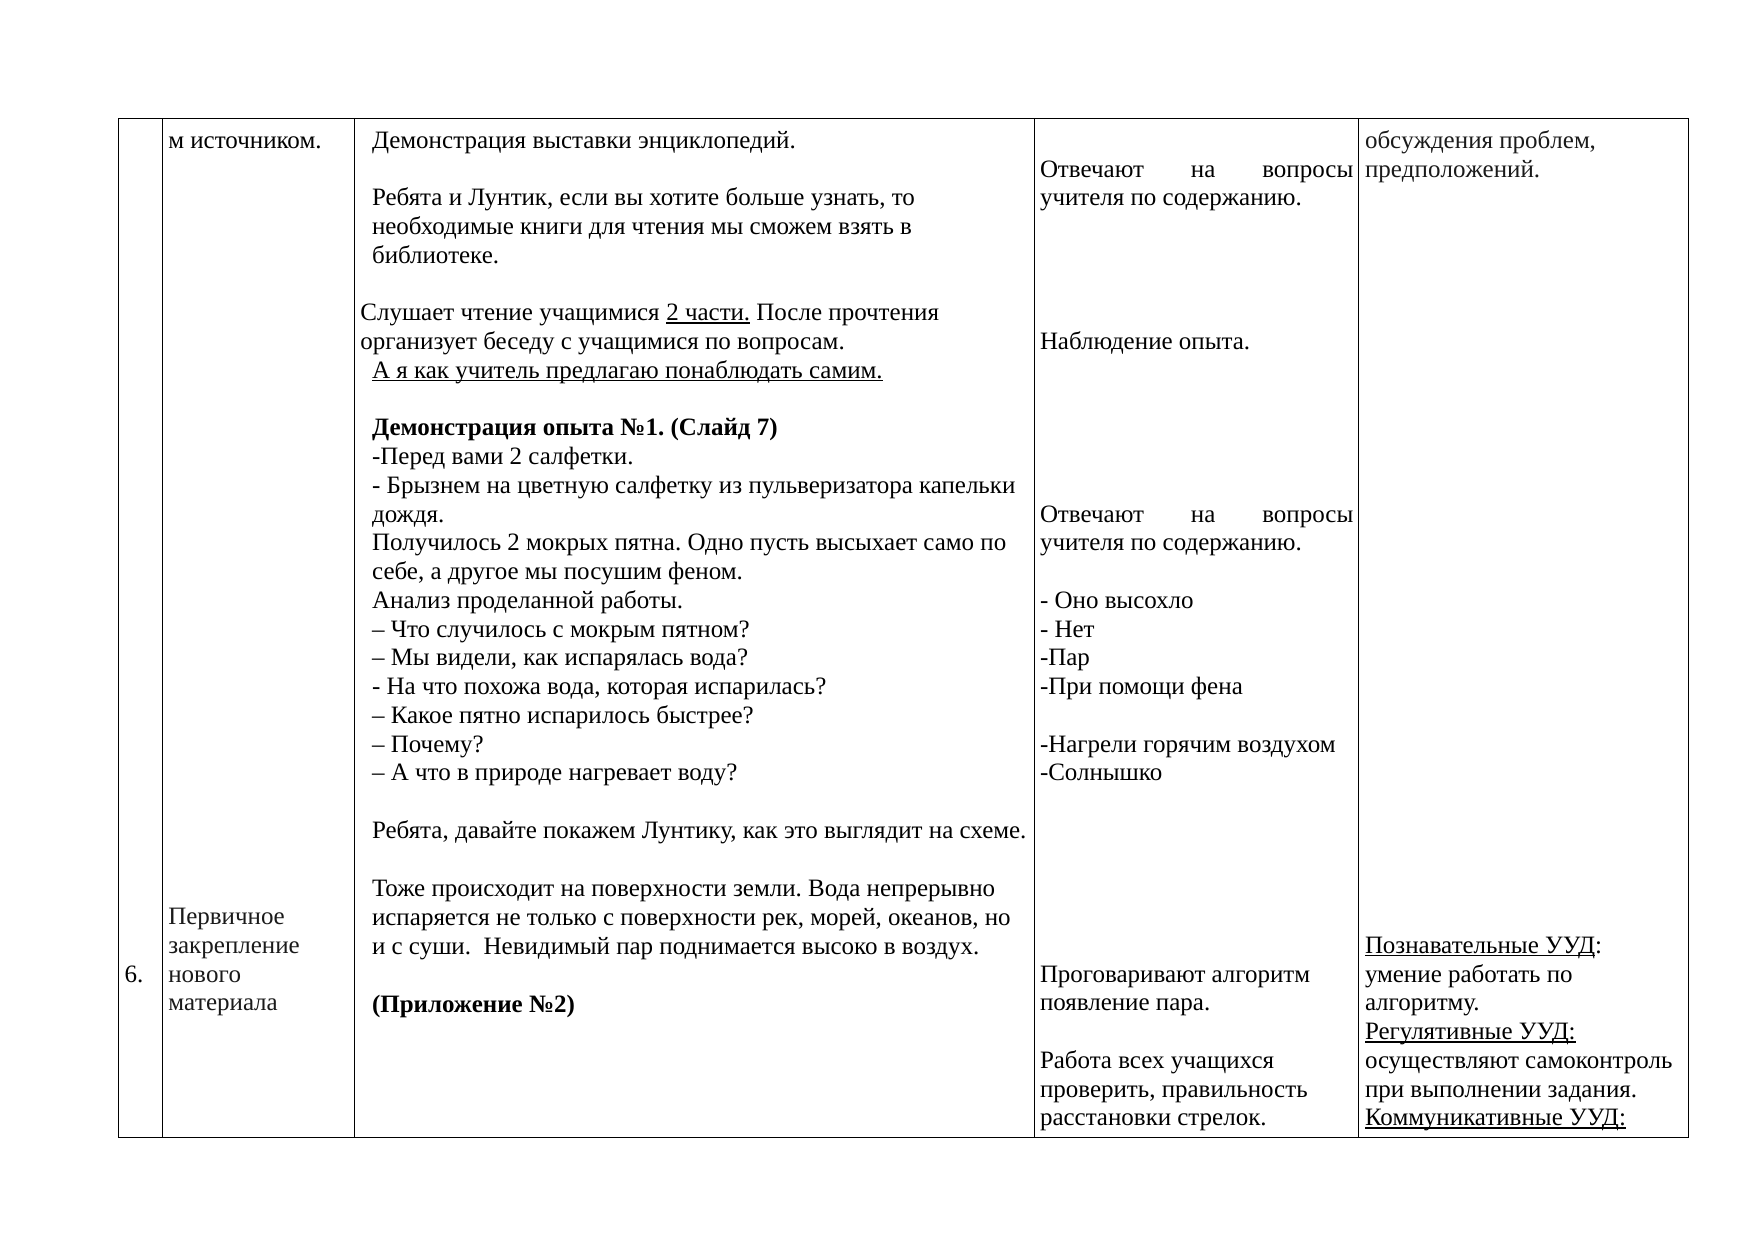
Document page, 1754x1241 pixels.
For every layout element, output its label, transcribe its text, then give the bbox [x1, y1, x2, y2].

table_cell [1035, 119, 1358, 1137]
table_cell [355, 119, 1034, 1137]
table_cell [163, 119, 354, 1137]
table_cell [1359, 119, 1688, 1137]
table_cell 4. 5. 6. 7. [119, 119, 162, 1137]
